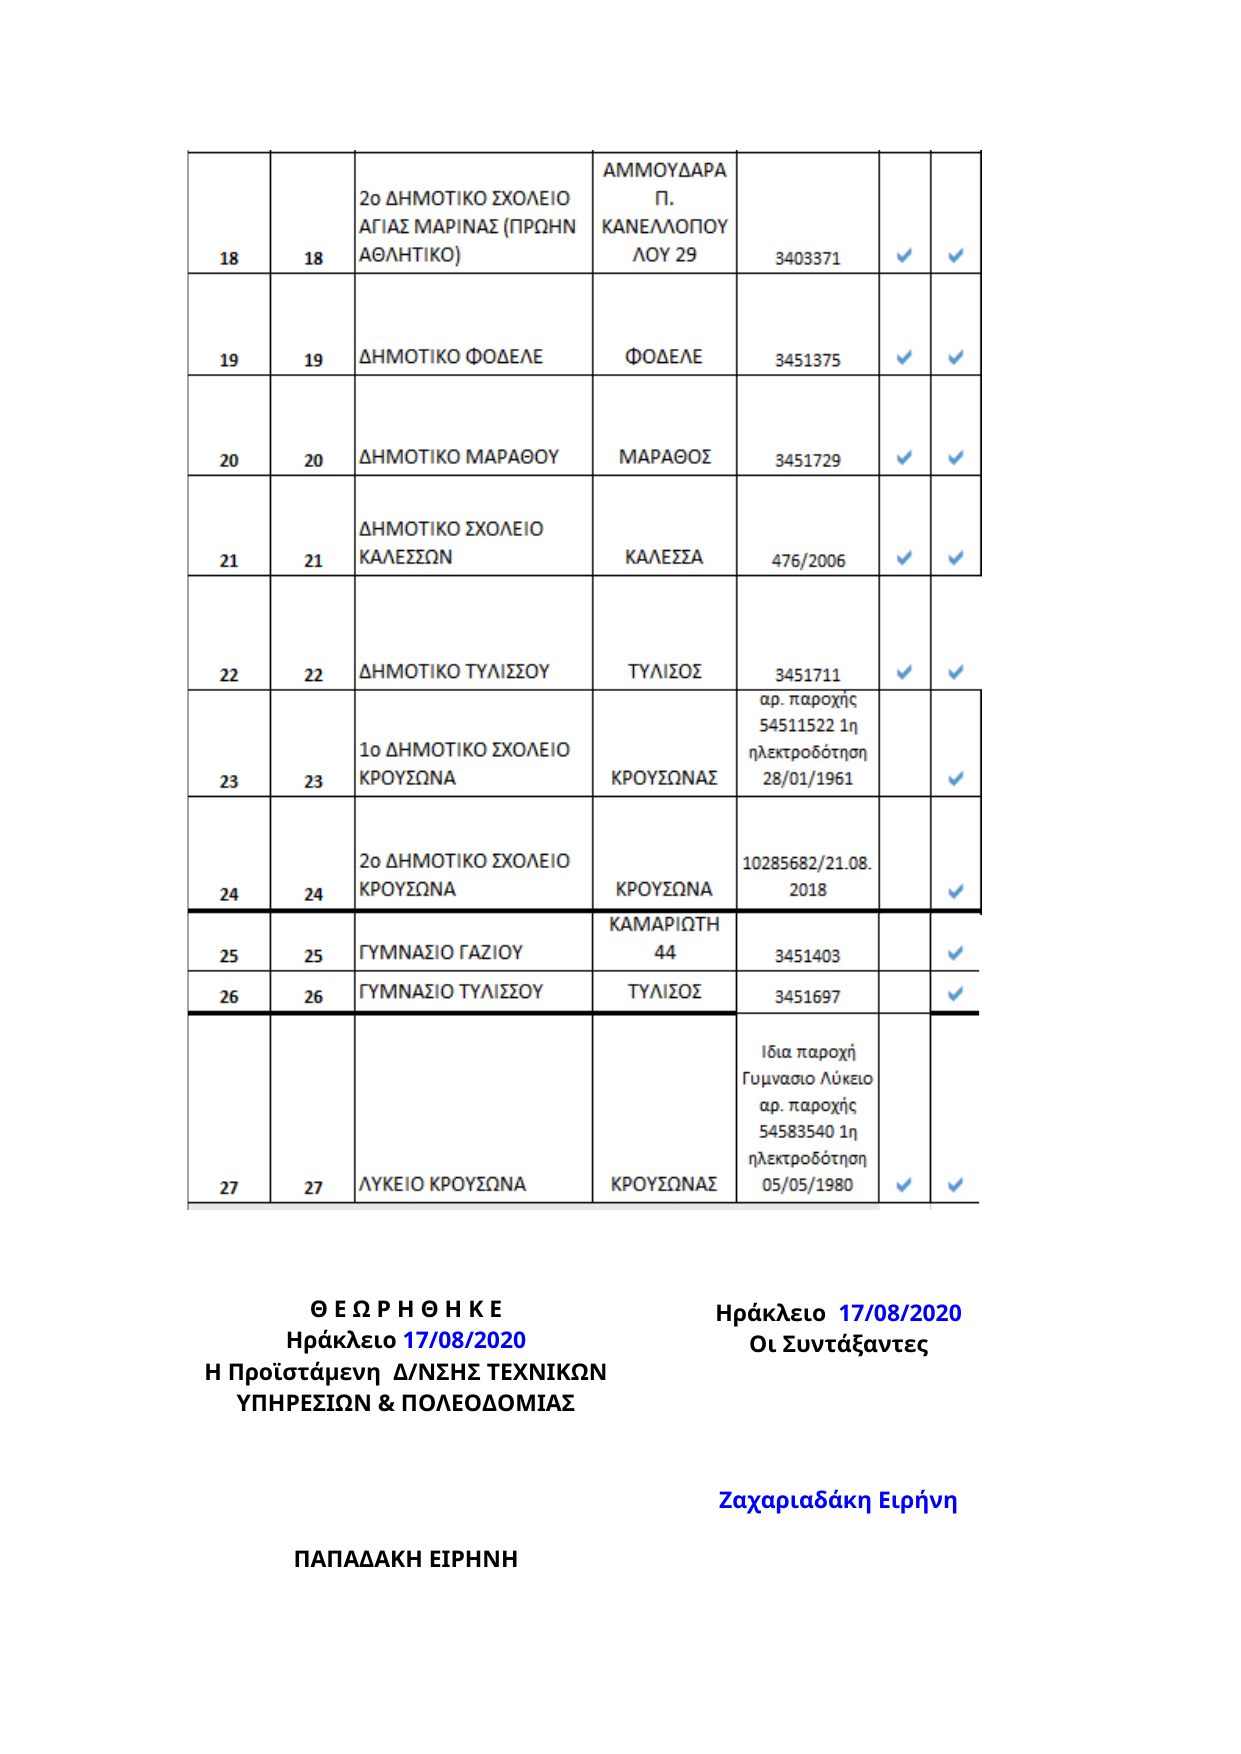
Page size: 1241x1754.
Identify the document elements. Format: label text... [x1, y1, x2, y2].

table_header Ηράκλειο 17/08/2020 Οι Συντάξαντες Ζαχαριαδάκη Ειρήνη [620, 1265, 1053, 1574]
picture [187, 150, 982, 1210]
table_header Θ Ε Ω Ρ Η Θ Η Κ Ε Ηράκλειο 17/08/2020 Η Προϊστάμενη Δ/ΝΣΗΣ ΤΕΧΝΙΚΩΝ ΥΠΗΡΕΣΙΩΝ & ΠΟΛΕΟΔΟΜΙΑΣ ΠΑΠΑΔΑΚΗ ΕΙΡΗΝΗ [188, 1265, 620, 1574]
